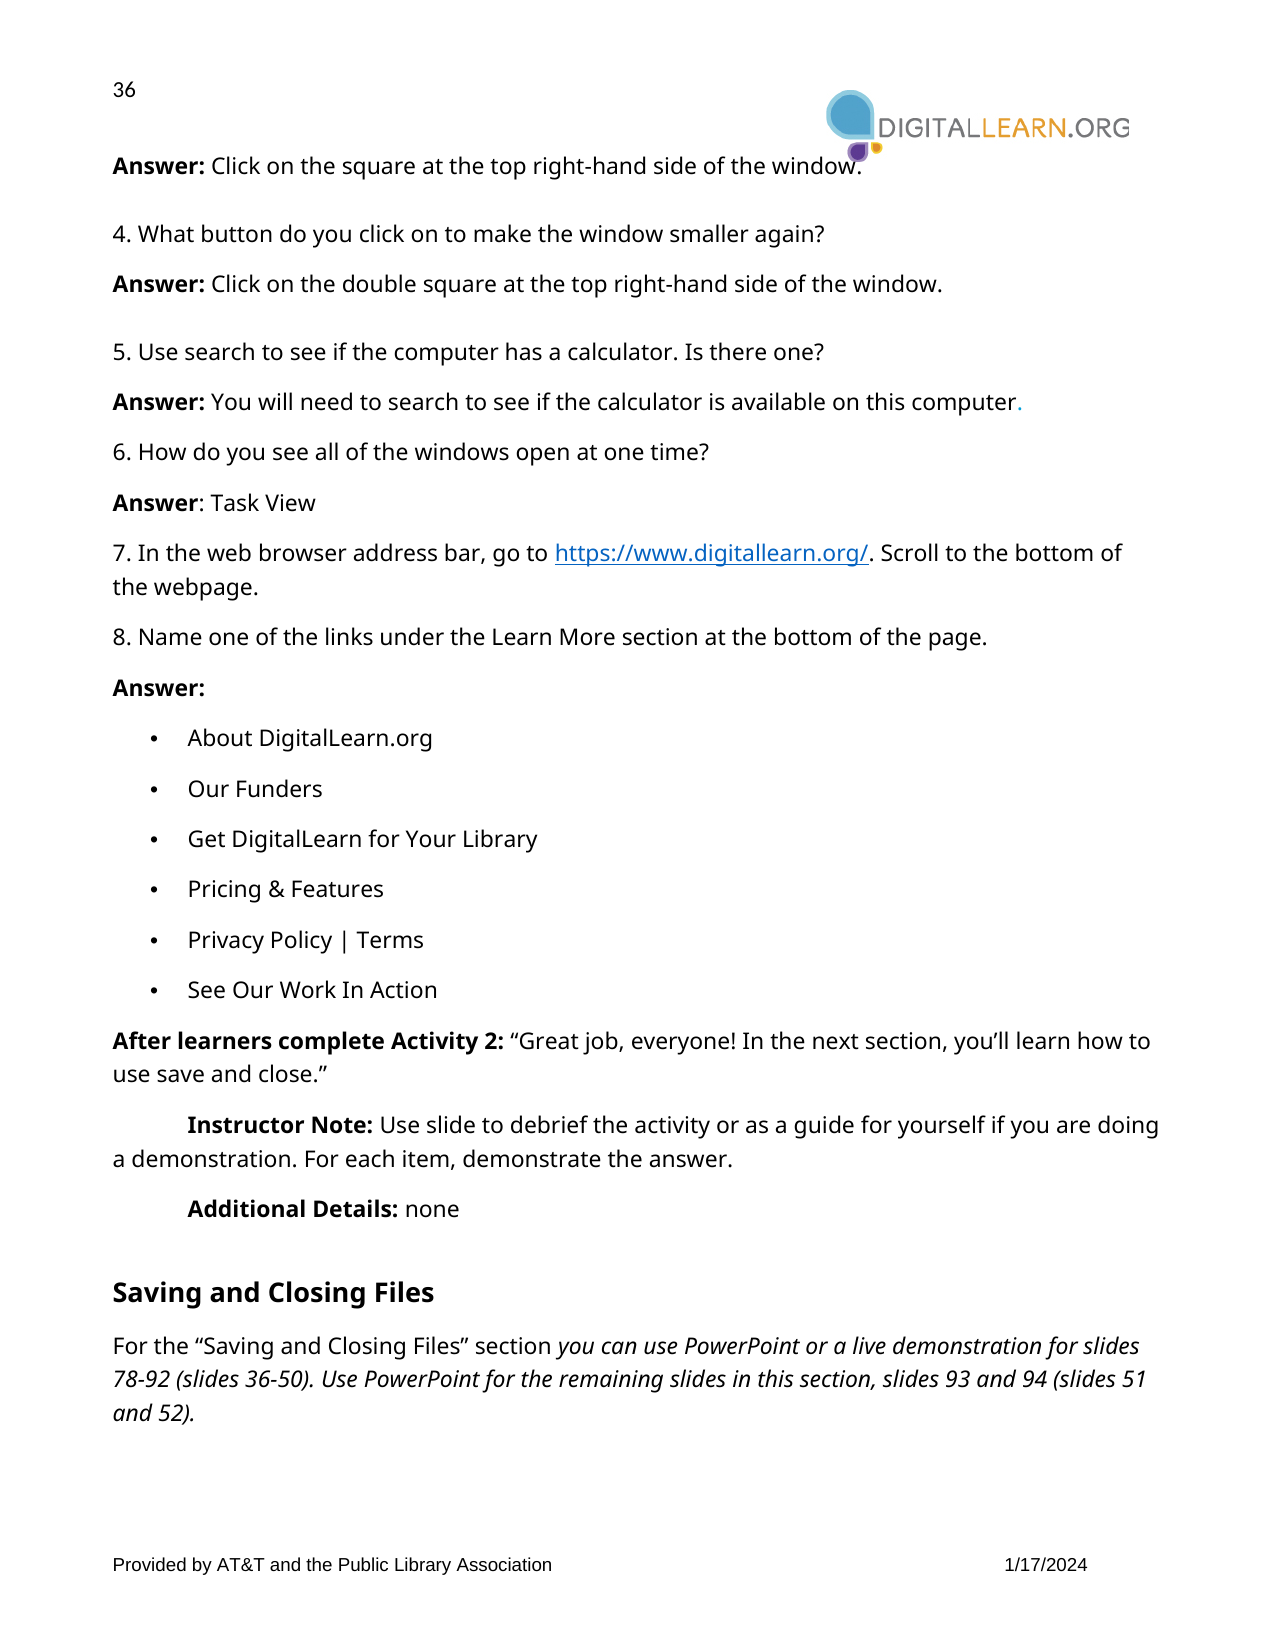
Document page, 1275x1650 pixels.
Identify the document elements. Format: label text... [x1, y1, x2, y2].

text Instructor Note: Use slide to debrief the activity or as a guide for yourself if you are doing a demonstration. For each item, demonstrate the answer. [112, 1109, 1162, 1174]
list See Our Work In Action [150, 974, 1162, 1005]
list Privacy Policy | Terms [150, 924, 1162, 955]
list Get DigitalLearn for Your Library [150, 823, 1162, 854]
text Answer: Click on the square at the top right-hand side of the window. 4. What button do you click on to make the window smaller again? [112, 150, 1162, 249]
list About DigitalLearn.org [150, 722, 1162, 753]
list Our Funders [150, 772, 1162, 804]
text 7. In the web browser address bar, go to https://www.digitallearn.org/. Scroll to the bottom of the webpage. [112, 537, 1162, 602]
text Answer: [112, 672, 1162, 703]
text Answer: You will need to search to see if the calculator is available on this computer. [112, 386, 1162, 417]
text 8. Name one of the links under the Learn More section at the bottom of the page. [112, 621, 1162, 652]
text Additional Details: none [112, 1193, 1162, 1254]
list Pricing & Features [150, 873, 1162, 904]
text For the “Saving and Closing Files” section you can use PowerPoint or a live demonstration for slides 78-92 (slides 36-50). Use PowerPoint for the remaining slides in this section, slides 93 and 94 (slides 51 and 52). [112, 1330, 1162, 1428]
picture [826, 90, 1129, 150]
text 6. How do you see all of the windows open at one time? [112, 436, 1162, 467]
text After learners complete Activity 2: “Great job, everyone! In the next section, you’ll learn how to use save and close.” [112, 1024, 1162, 1089]
text Answer: Click on the double square at the top right-hand side of the window. 5. Use search to see if the computer has a calculator. Is there one? [112, 268, 1162, 367]
text Answer: Task View [112, 487, 1162, 518]
text Saving and Closing Files [112, 1273, 1162, 1310]
